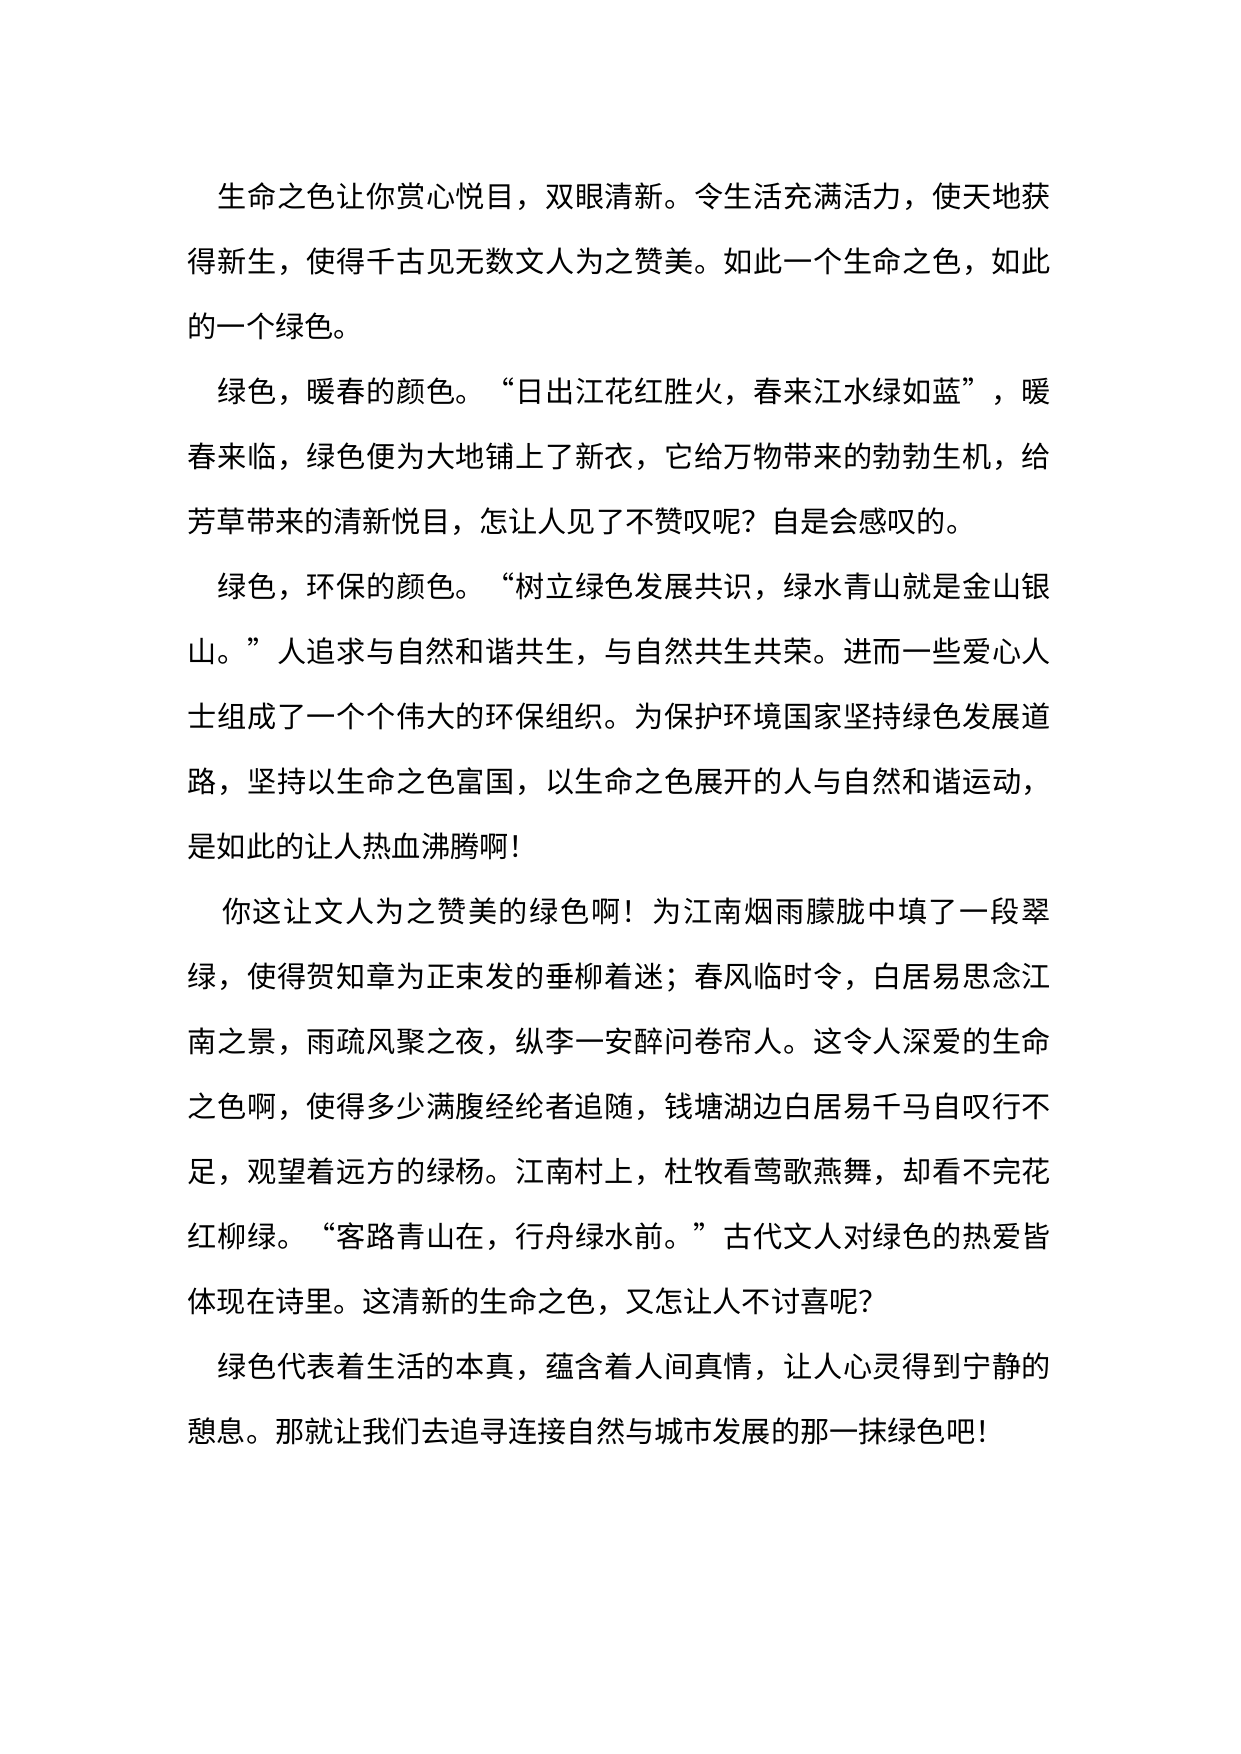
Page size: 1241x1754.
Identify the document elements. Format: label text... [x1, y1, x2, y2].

text 绿色，环保的颜色。“树立绿色发展共识，绿水青山就是金山银山。”人追求与自然和谐共生，与自然共生共荣。进而一些爱心人士组成了一个个伟大的环保组织。为保护环境国家坚持绿色发展道路，坚持以生命之色富国，以生命之色展开的人与自然和谐运动，是如此的让人热血沸腾啊！ [187, 552, 1053, 877]
text 生命之色让你赏心悦目，双眼清新。令生活充满活力，使天地获得新生，使得千古见无数文人为之赞美。如此一个生命之色，如此的一个绿色。 [187, 162, 1053, 357]
text 你这让文人为之赞美的绿色啊！为江南烟雨朦胧中填了一段翠绿，使得贺知章为正束发的垂柳着迷；春风临时令，白居易思念江南之景，雨疏风聚之夜，纵李一安醉问卷帘人。这令人深爱的生命之色啊，使得多少满腹经纶者追随，钱塘湖边白居易千马自叹行不足，观望着远方的绿杨。江南村上，杜牧看莺歌燕舞，却看不完花红柳绿。“客路青山在，行舟绿水前。”古代文人对绿色的热爱皆体现在诗里。这清新的生命之色，又怎让人不讨喜呢？ [187, 877, 1053, 1332]
text 绿色代表着生活的本真，蕴含着人间真情，让人心灵得到宁静的憩息。那就让我们去追寻连接自然与城市发展的那一抹绿色吧！ [187, 1332, 1053, 1462]
text 绿色，暖春的颜色。“日出江花红胜火，春来江水绿如蓝”，暖春来临，绿色便为大地铺上了新衣，它给万物带来的勃勃生机，给芳草带来的清新悦目，怎让人见了不赞叹呢？自是会感叹的。 [187, 357, 1053, 552]
